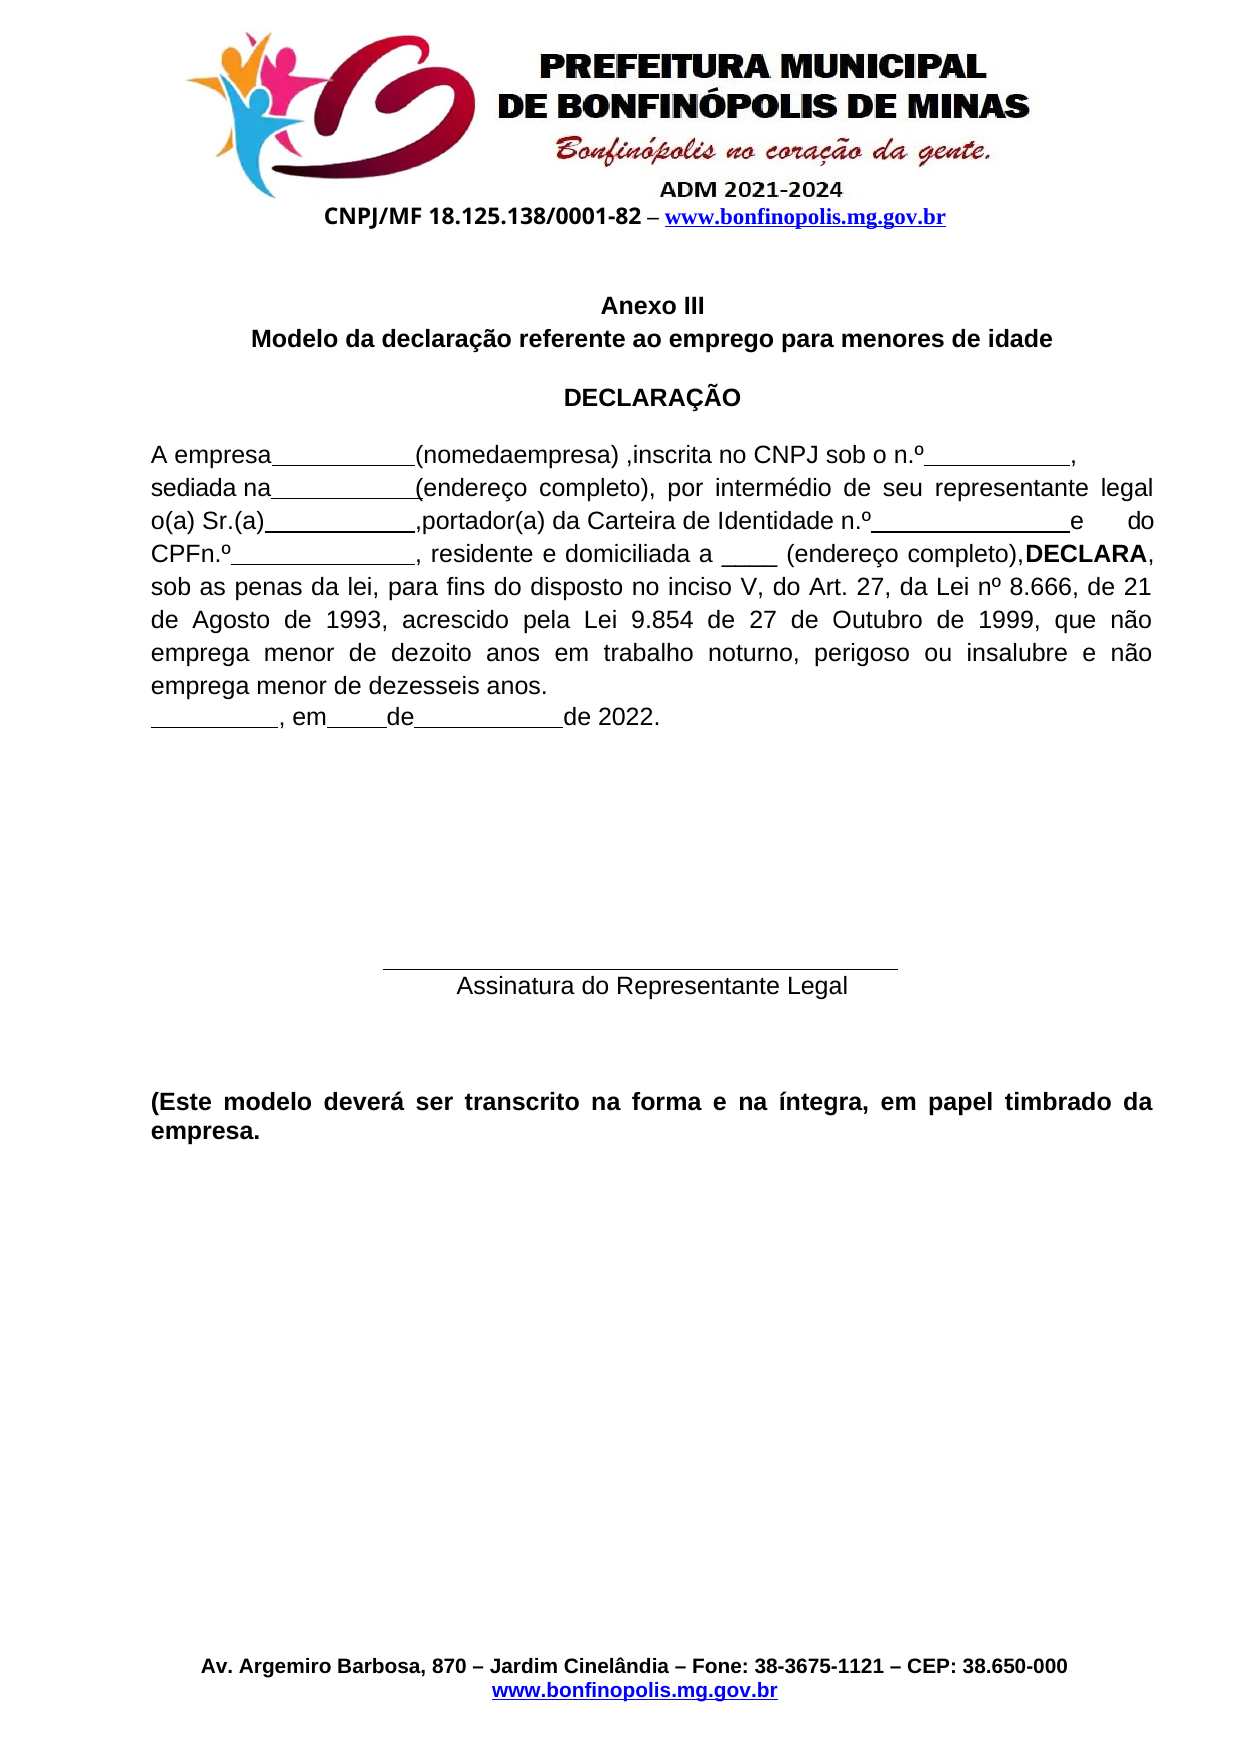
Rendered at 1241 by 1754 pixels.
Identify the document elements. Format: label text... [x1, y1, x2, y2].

picture [180, 29, 1045, 200]
text Modelo da declaração referente ao emprego para menores de idade [151, 324, 1154, 353]
text A empresa (nomedaempresa) ,inscrita no CNPJ sob o n.º , sediada na (endereço completo), por intermédio de seu representante legal o(a) Sr.(a) ,portador(a) da Carteira de Identidade n.º e do CPFn.º , residente e domiciliada a ____ (endereço completo),DECLARA, sob as penas da lei, para fins do disposto no inciso V, do Art. 27, da Lei nº 8.666, de 21 de Agosto de 1993, acrescido pela Lei 9.854 de 27 de Outubro de 1999, que não emprega menor de dezoito anos em trabalho noturno, perigoso ou insalubre e não emprega menor de dezesseis anos. [151, 440, 1154, 700]
text , em de de 2022. [151, 704, 1154, 730]
text Assinatura do Representante Legal [151, 963, 1154, 1000]
subtitle DECLARAÇÃO [151, 383, 1154, 411]
text (Este modelo deverá ser transcrito na forma e na íntegra, em papel timbrado da empresa. [151, 1087, 1154, 1144]
text Anexo III [151, 291, 1154, 320]
